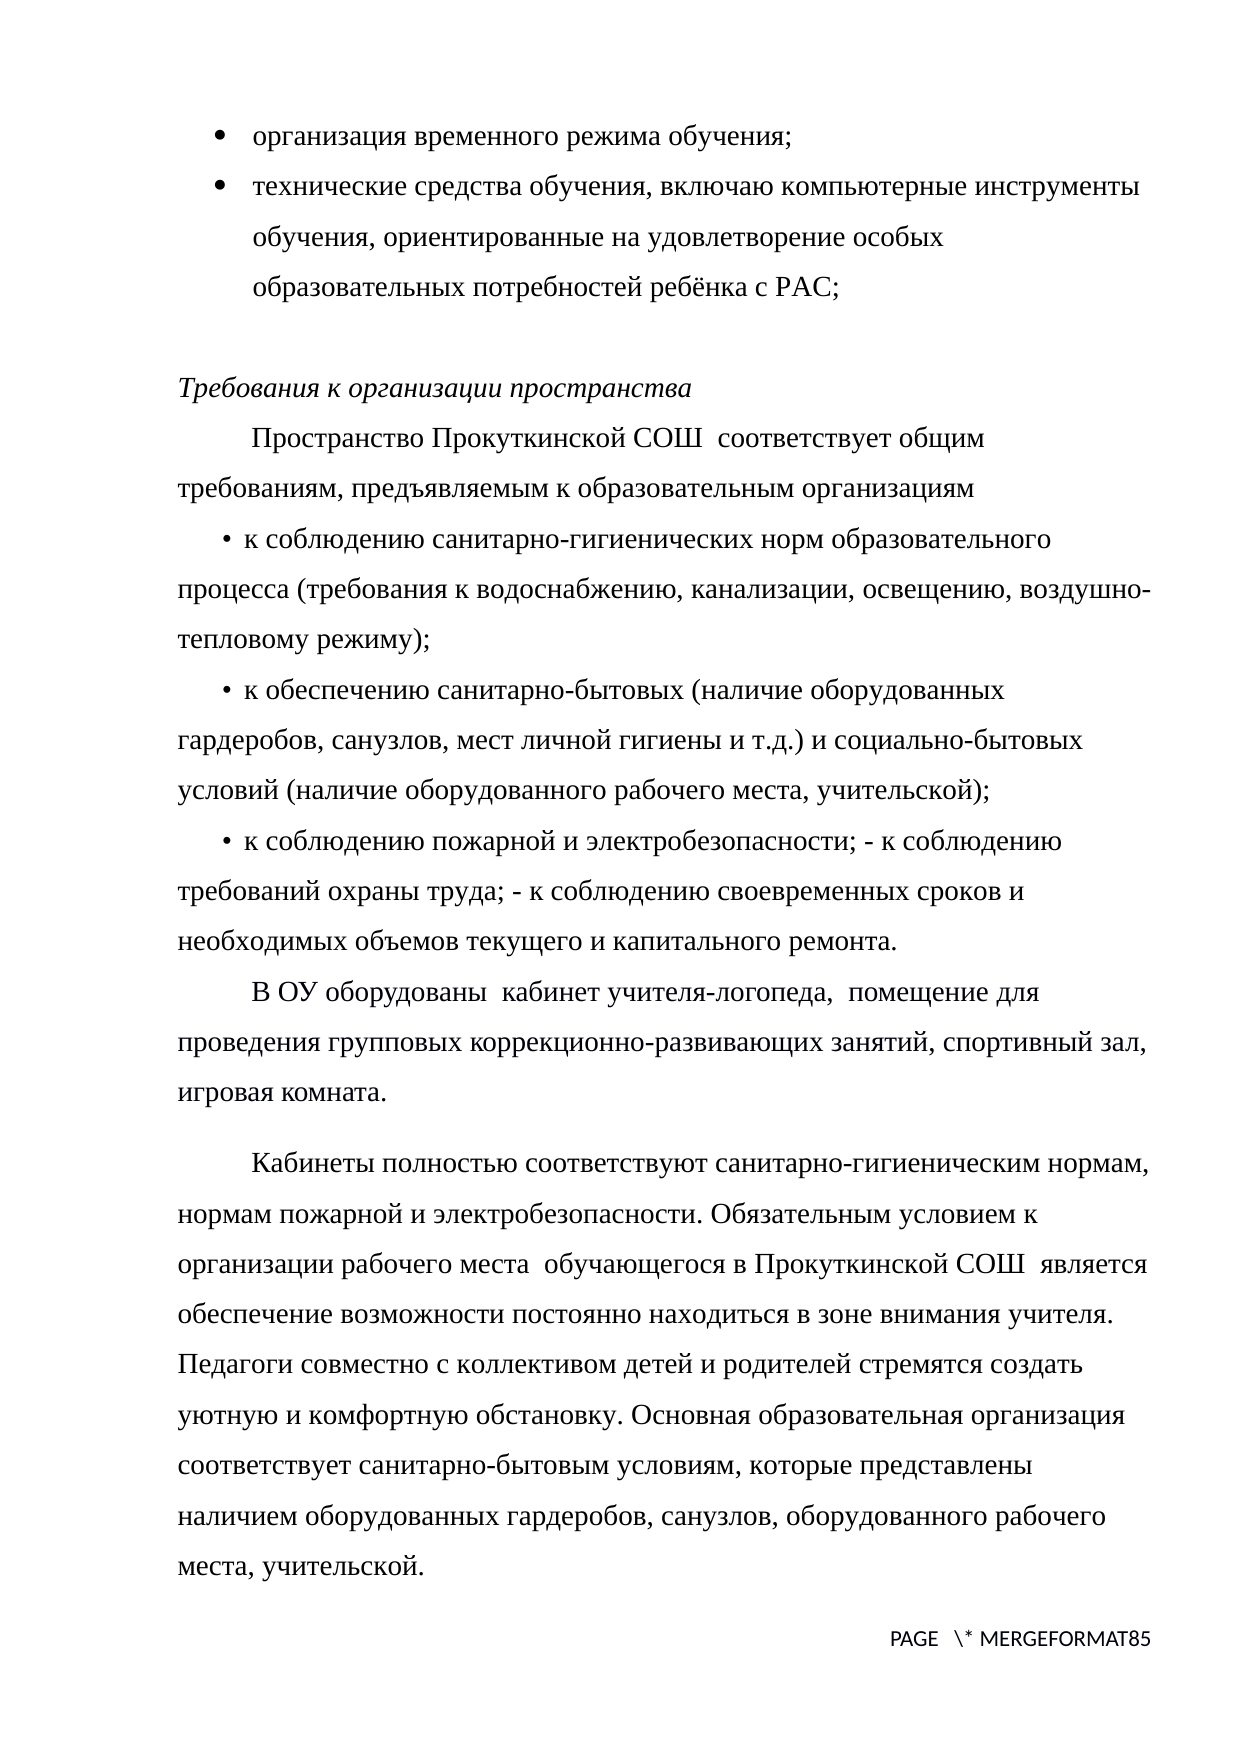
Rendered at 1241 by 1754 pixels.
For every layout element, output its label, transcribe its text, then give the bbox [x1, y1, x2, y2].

text Кабинеты полностью соответствуют санитарно-гигиеническим нормам, нормам пожарной и электробезопасности. Обязательным условием к организации рабочего места обучающегося в Прокуткинской СОШ является обеспечение возможности постоянно находиться в зоне внимания учителя. Педагоги совместно с коллективом детей и родителей стремятся создать уютную и комфортную обстановку. Основная образовательная организация соответствует санитарно-бытовым условиям, которые представлены наличием оборудованных гардеробов, санузлов, оборудованного рабочего места, учительской. [177, 1145, 1152, 1581]
list к соблюдению санитарно-гигиенических норм образовательного процесса (требования к водоснабжению, канализации, освещению, воздушно-тепловому режиму); [177, 521, 1152, 655]
list технические средства обучения, включаю компьютерные инструменты обучения, ориентированные на удовлетворение особых образовательных потребностей ребёнка с РАС; [215, 168, 1152, 303]
text Пространство Прокуткинской СОШ соответствует общим требованиям, предъявляемым к образовательным организациям [177, 420, 1152, 504]
list организация временного режима обучения; [215, 118, 1152, 152]
text В ОУ оборудованы кабинет учителя-логопеда, помещение для проведения групповых коррекционно-развивающих занятий, спортивный зал, игровая комната. [177, 974, 1152, 1108]
text Требования к организации пространства [177, 370, 1152, 403]
list к соблюдению пожарной и электробезопасности; - к соблюдению требований охраны труда; - к соблюдению своевременных сроков и необходимых объемов текущего и капитального ремонта. [177, 823, 1152, 957]
list к обеспечению санитарно-бытовых (наличие оборудованных гардеробов, санузлов, мест личной гигиены и т.д.) и социально-бытовых условий (наличие оборудованного рабочего места, учительской); [177, 672, 1152, 806]
